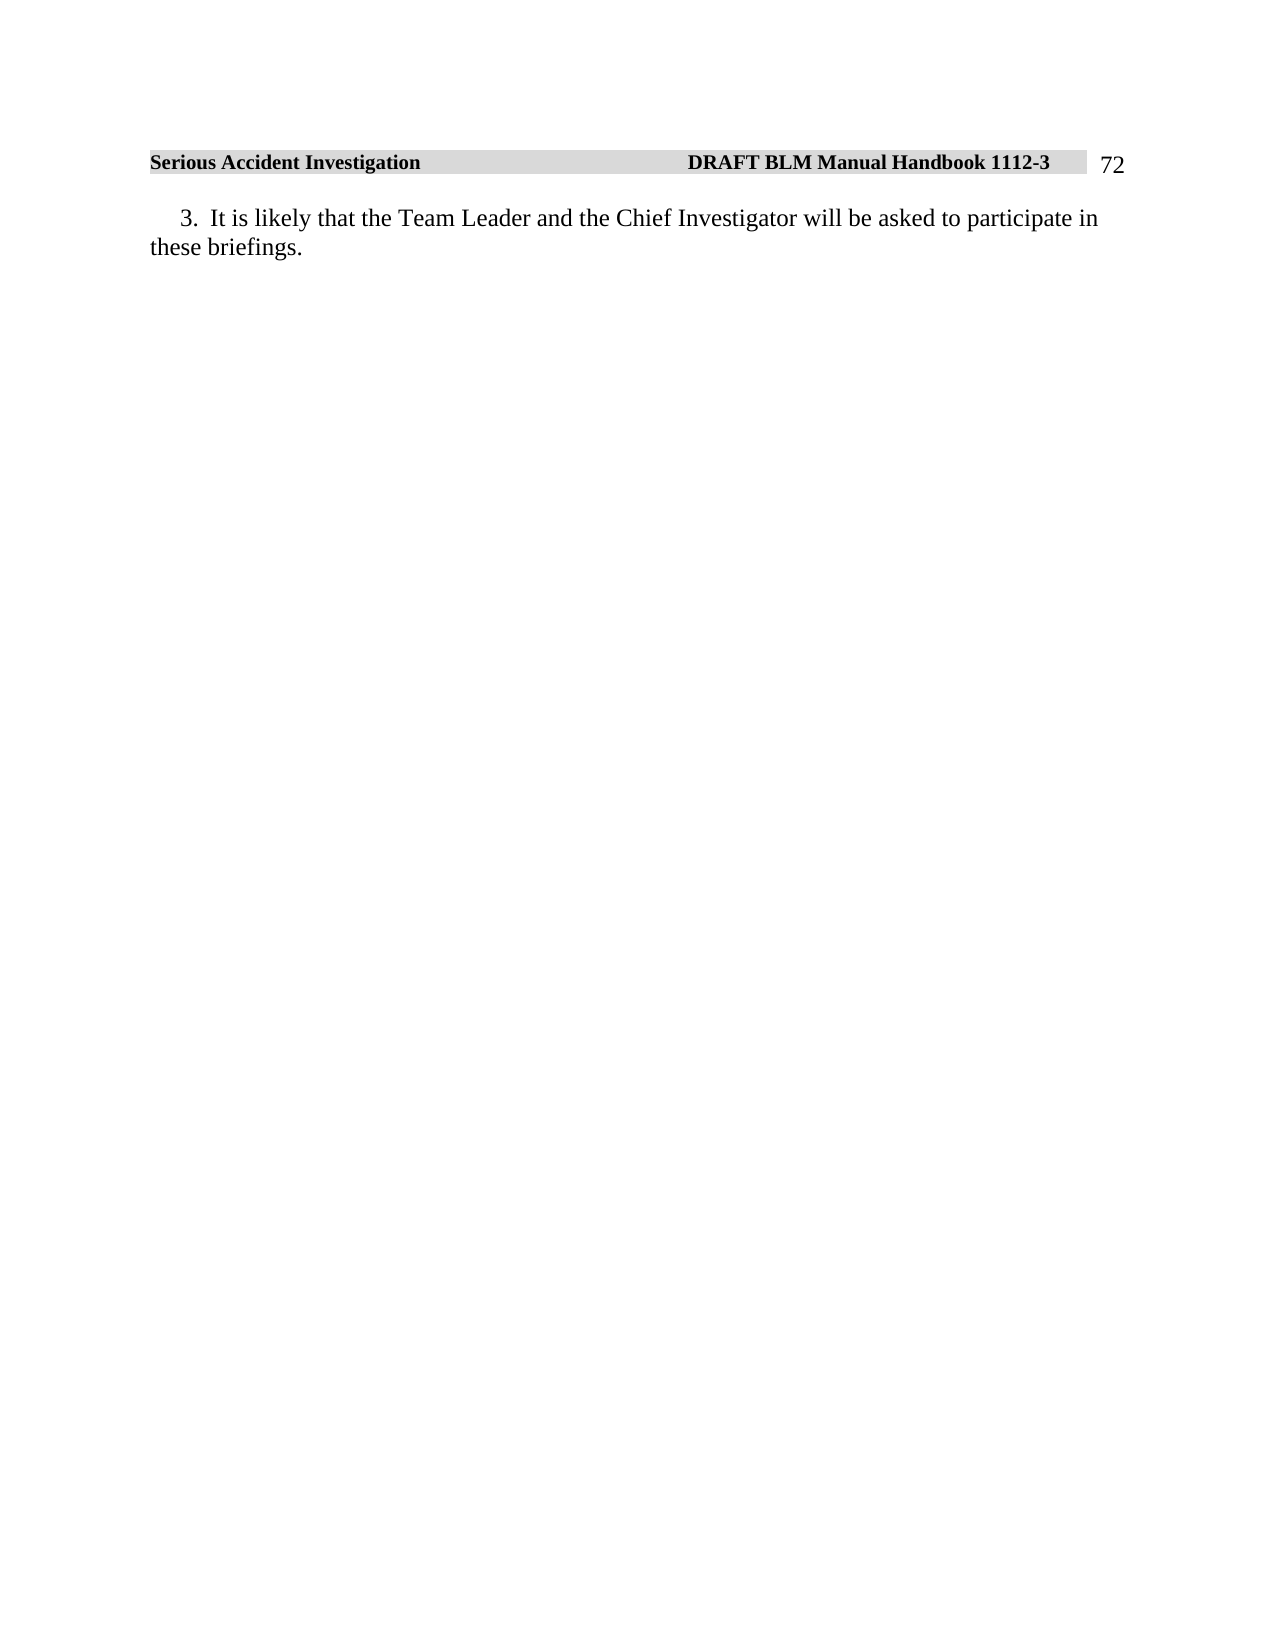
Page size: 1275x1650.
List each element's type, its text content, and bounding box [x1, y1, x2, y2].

text 3. It is likely that the Team Leader and the Chief Investigator will be asked to participate in these briefings. [150, 203, 1125, 260]
